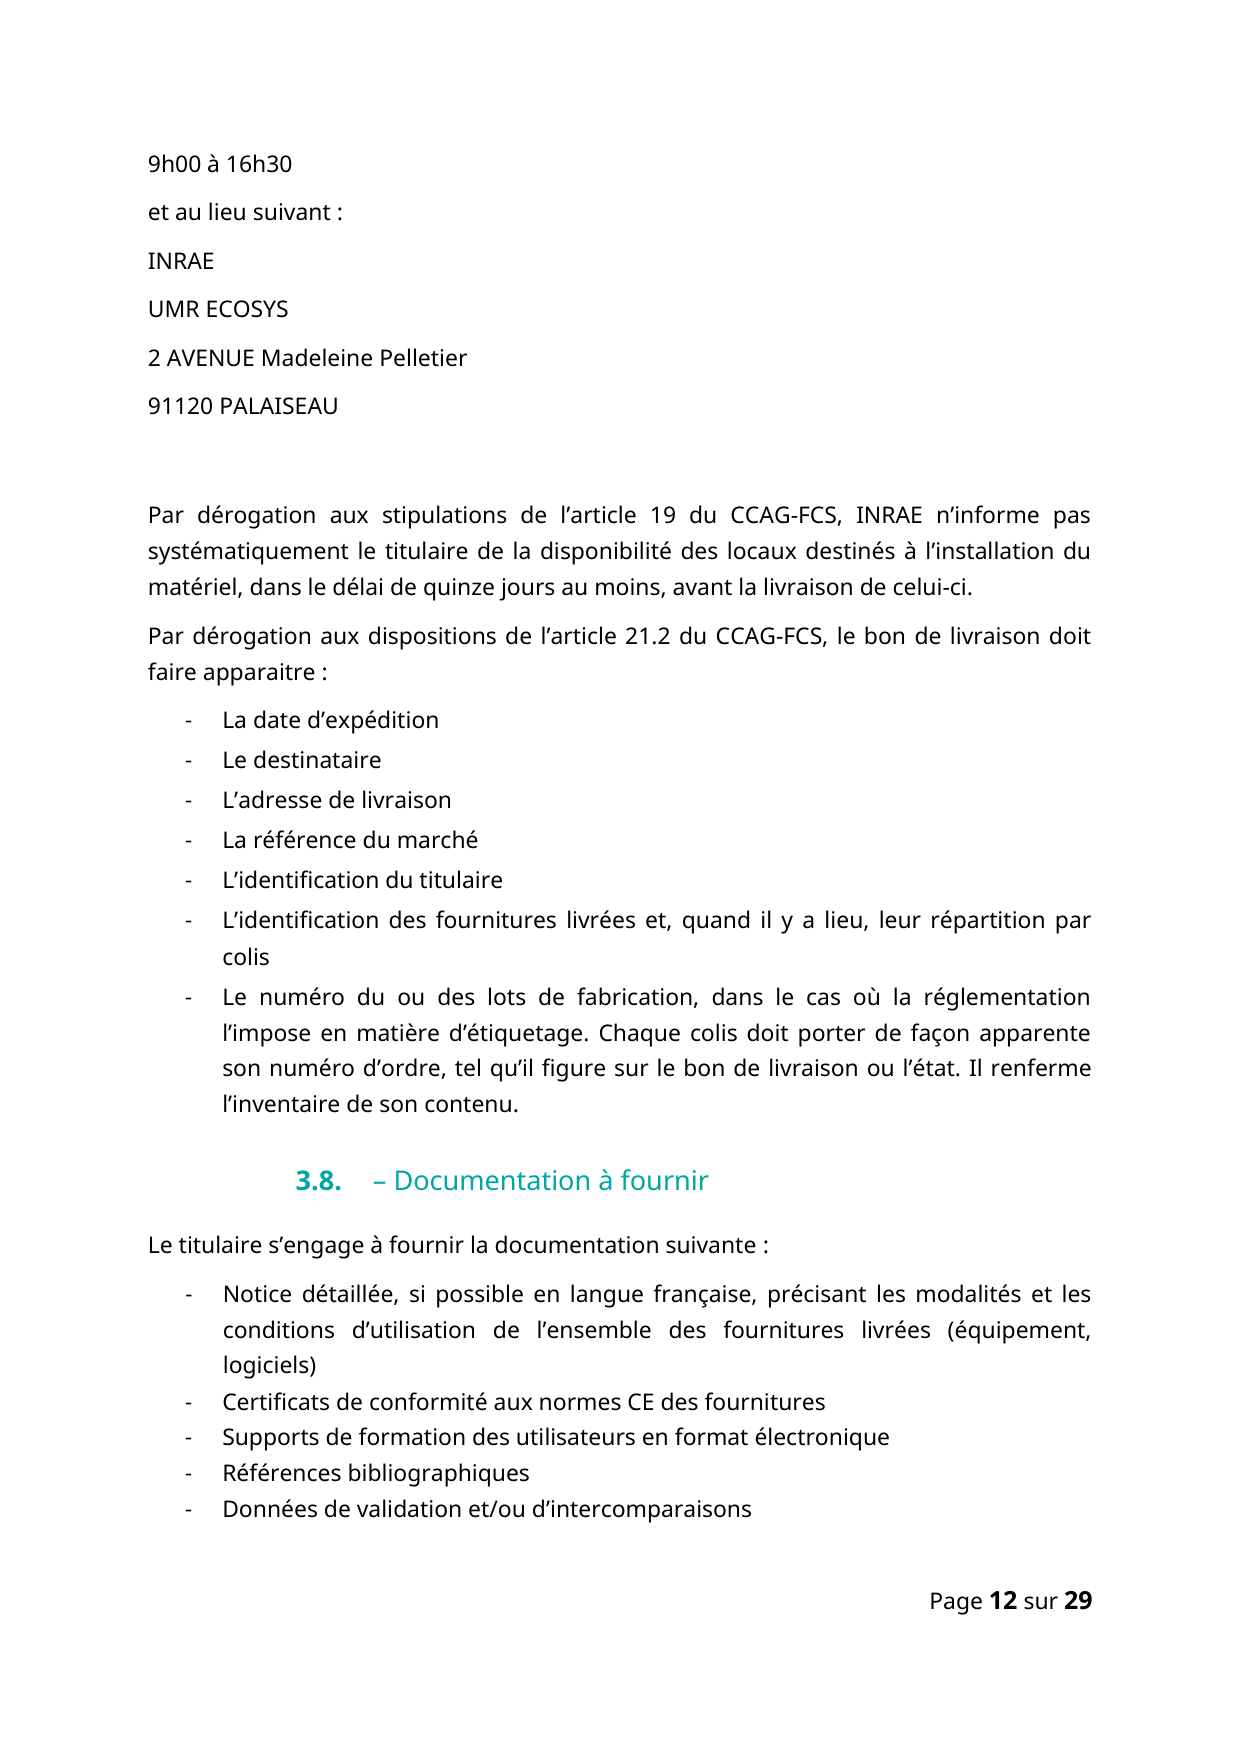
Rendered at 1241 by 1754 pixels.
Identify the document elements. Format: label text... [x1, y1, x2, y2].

text UMR ECOSYS [148, 293, 1092, 324]
list Références bibliographiques [185, 1457, 1092, 1488]
text INRAE [148, 244, 1092, 276]
list L’identification du titulaire [185, 864, 1092, 896]
subtitle – Documentation à fournir [295, 1162, 1092, 1199]
list Supports de formation des utilisateurs en format électronique [185, 1421, 1092, 1453]
list La date d’expédition [185, 704, 1092, 735]
list La référence du marché [185, 824, 1092, 856]
list Notice détaillée, si possible en langue française, précisant les modalités et les conditions d’utilisation de l’ensemble des fournitures livrées (équipement, logiciels) [185, 1278, 1092, 1381]
text Par dérogation aux stipulations de l’article 19 du CCAG-FCS, INRAE n’informe pas systématiquement le titulaire de la disponibilité des locaux destinés à l’installation du matériel, dans le délai de quinze jours au moins, avant la livraison de celui-ci. [148, 499, 1092, 602]
list Certificats de conformité aux normes CE des fournitures [185, 1385, 1092, 1417]
text et au lieu suivant : [148, 196, 1092, 227]
list L’adresse de livraison [185, 784, 1092, 815]
text Le titulaire s’engage à fournir la documentation suivante : [148, 1229, 1092, 1260]
text 2 AVENUE Madeleine Pelletier [148, 341, 1092, 373]
list Données de validation et/ou d’intercomparaisons [185, 1493, 1092, 1524]
text 9h00 à 16h30 [148, 148, 1092, 179]
list Le numéro du ou des lots de fabrication, dans le cas où la réglementation l’impose en matière d’étiquetage. Chaque colis doit porter de façon apparente son numéro d’ordre, tel qu’il figure sur le bon de livraison ou l’état. Il renferme l’inventaire de son contenu. [185, 981, 1092, 1119]
list Le destinataire [185, 744, 1092, 775]
text 91120 PALAISEAU [148, 390, 1092, 421]
text Par dérogation aux dispositions de l’article 21.2 du CCAG-FCS, le bon de livraison doit faire apparaitre : [148, 619, 1092, 687]
list L’identification des fournitures livrées et, quand il y a lieu, leur répartition par colis [185, 904, 1092, 972]
